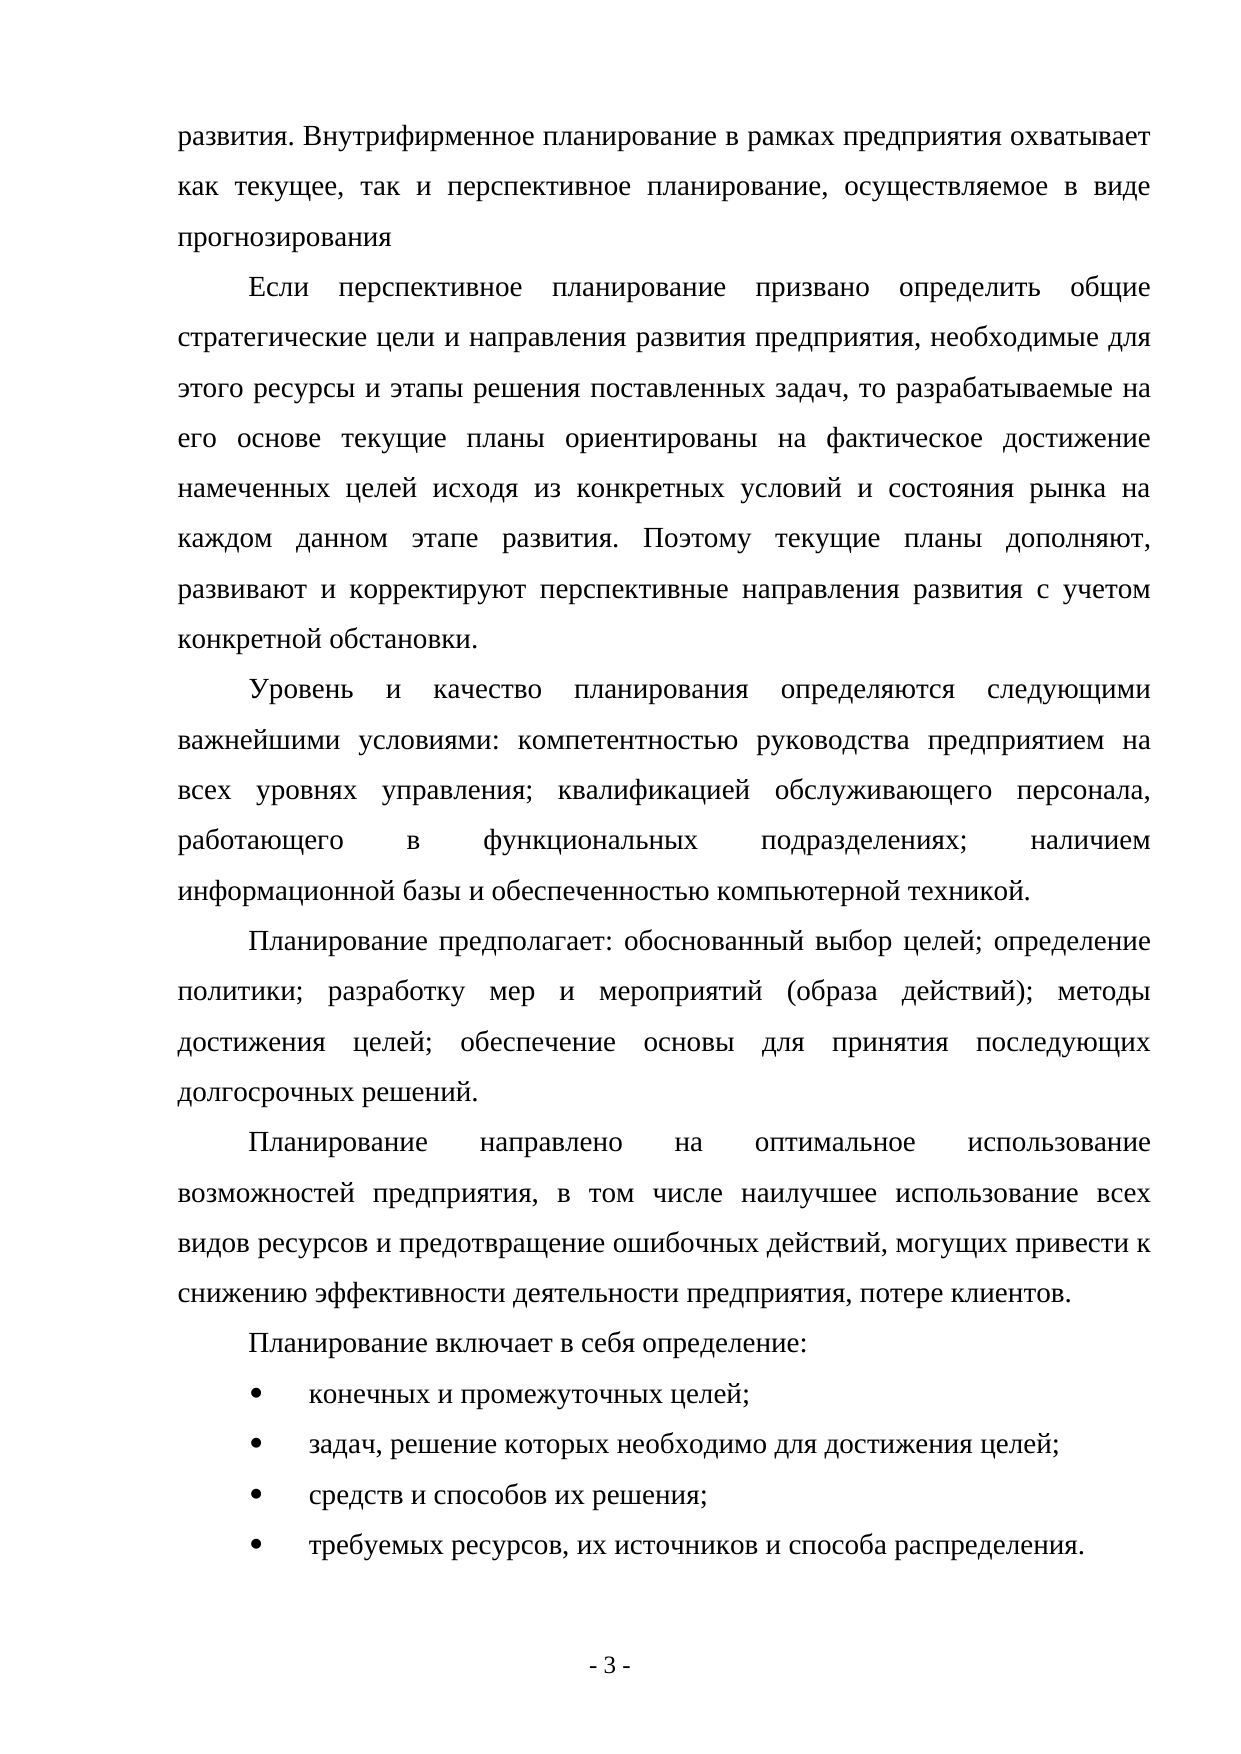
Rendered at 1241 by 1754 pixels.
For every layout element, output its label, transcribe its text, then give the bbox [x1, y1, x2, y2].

list средств и способов их решения; [251, 1477, 1152, 1510]
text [177, 118, 1152, 252]
list требуемых ресурсов, их источников и способа распределения. [251, 1527, 1152, 1561]
list конечных и промежуточных целей; [251, 1376, 1152, 1409]
text Если перспективное планирование призвано определить общие стратегические цели и направления развития предприятия, необходимые для этого ресурсы и этапы решения поставленных задач, то разрабатываемые на его основе текущие планы ориентированы на фактическое достижение намеченных целей исходя из конкретных условий и состояния рынка на каждом данном этапе развития. Поэтому текущие планы дополняют, развивают и корректируют перспективные направления развития с учетом конкретной обстановки. [177, 269, 1152, 655]
text Уровень и качество планирования определяются следующими важнейшими условиями: компетентностью руководства предприятием на всех уровнях управления; квалификацией обслуживающего персонала, работающего в функциональных подразделениях; наличием информационной базы и обеспеченностью компьютерной техникой. [177, 672, 1152, 906]
text Планирование предполагает: обоснованный выбор целей; определение политики; разработку мер и мероприятий (образа действий); методы достижения целей; обеспечение основы для принятия последующих долгосрочных решений. [177, 923, 1152, 1108]
text Планирование включает в себя определение: [177, 1326, 1152, 1359]
text Планирование направлено на оптимальное использование возможностей предприятия, в том числе наилучшее использование всех видов ресурсов и предотвращение ошибочных действий, могущих привести к снижению эффективности деятельности предприятия, потере клиентов. [177, 1124, 1152, 1309]
list задач, решение которых необходимо для достижения целей; [251, 1426, 1152, 1460]
